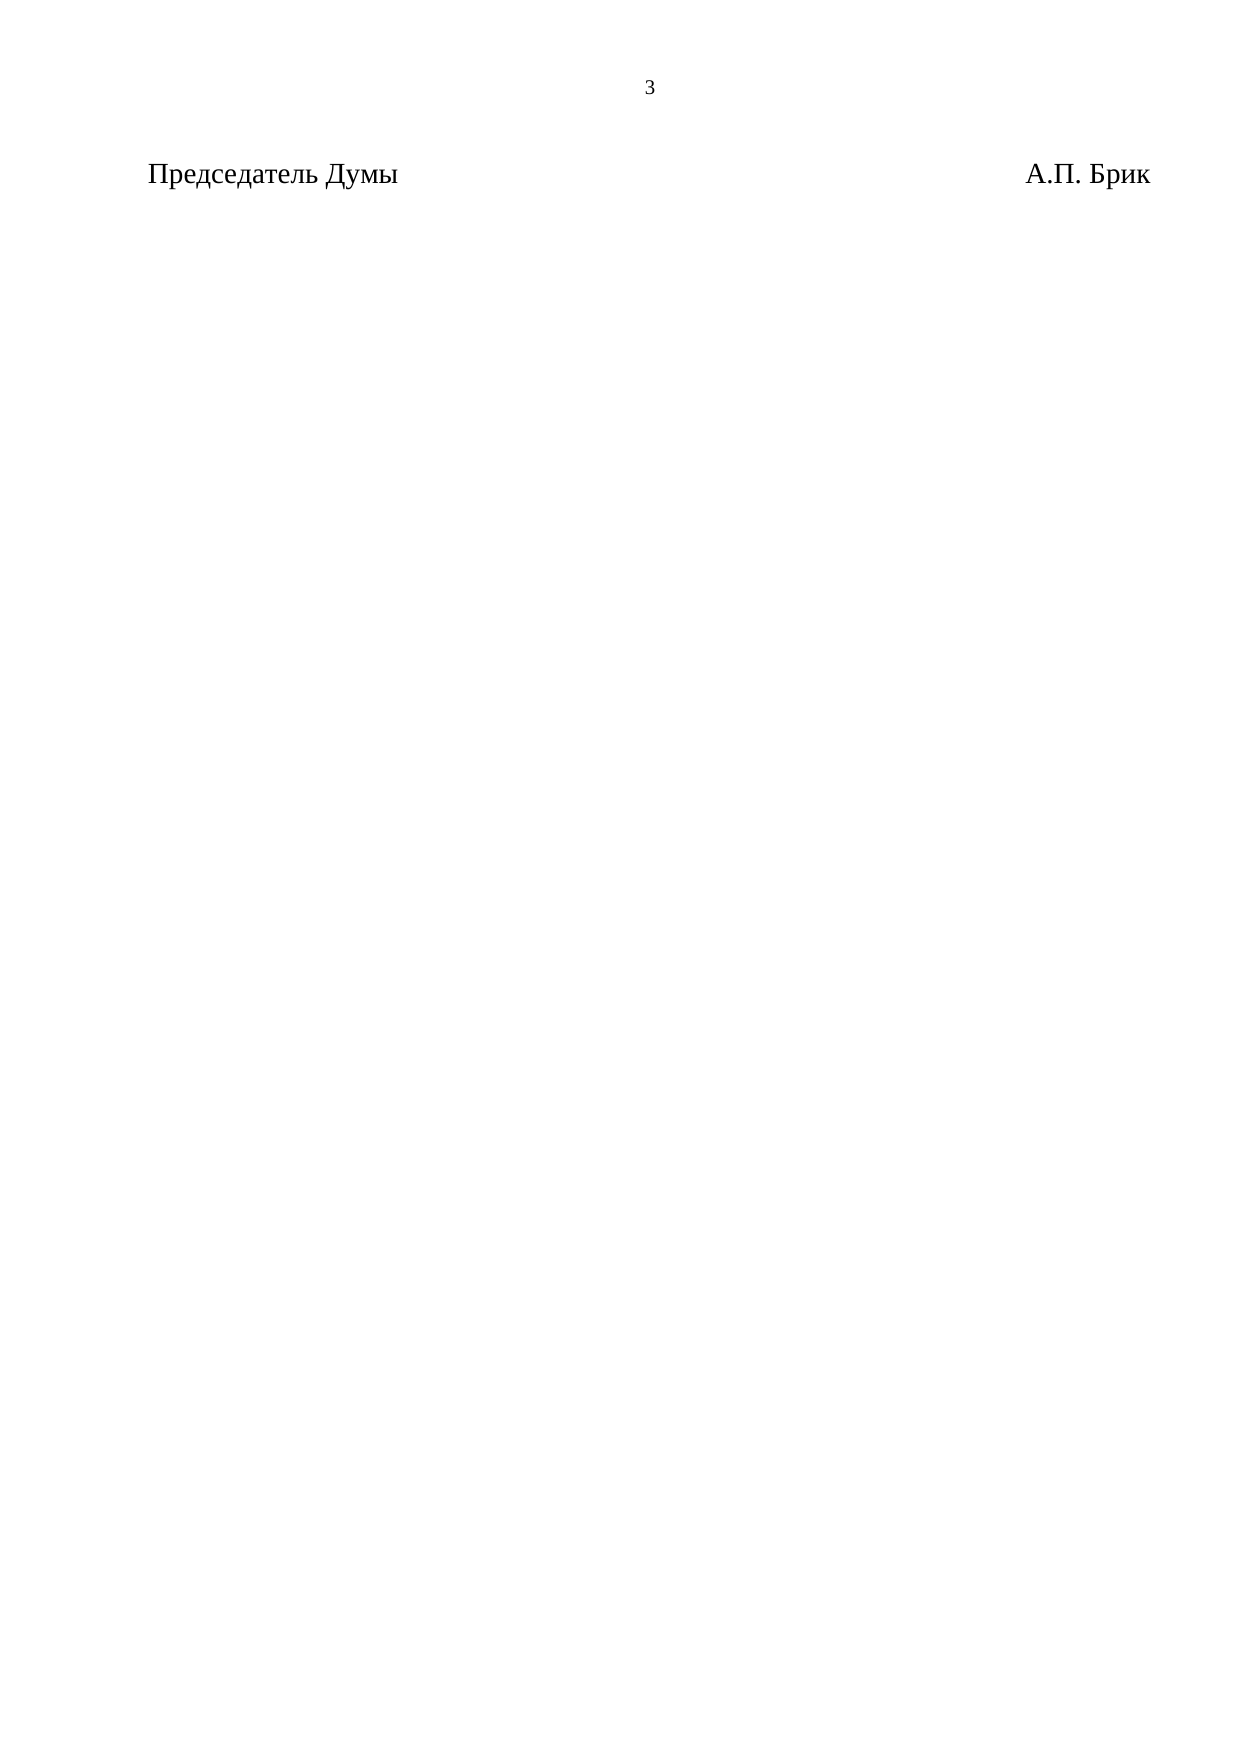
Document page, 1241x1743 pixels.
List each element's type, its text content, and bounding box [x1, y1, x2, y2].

text Председатель Думы А.П. Брик [148, 157, 1152, 190]
